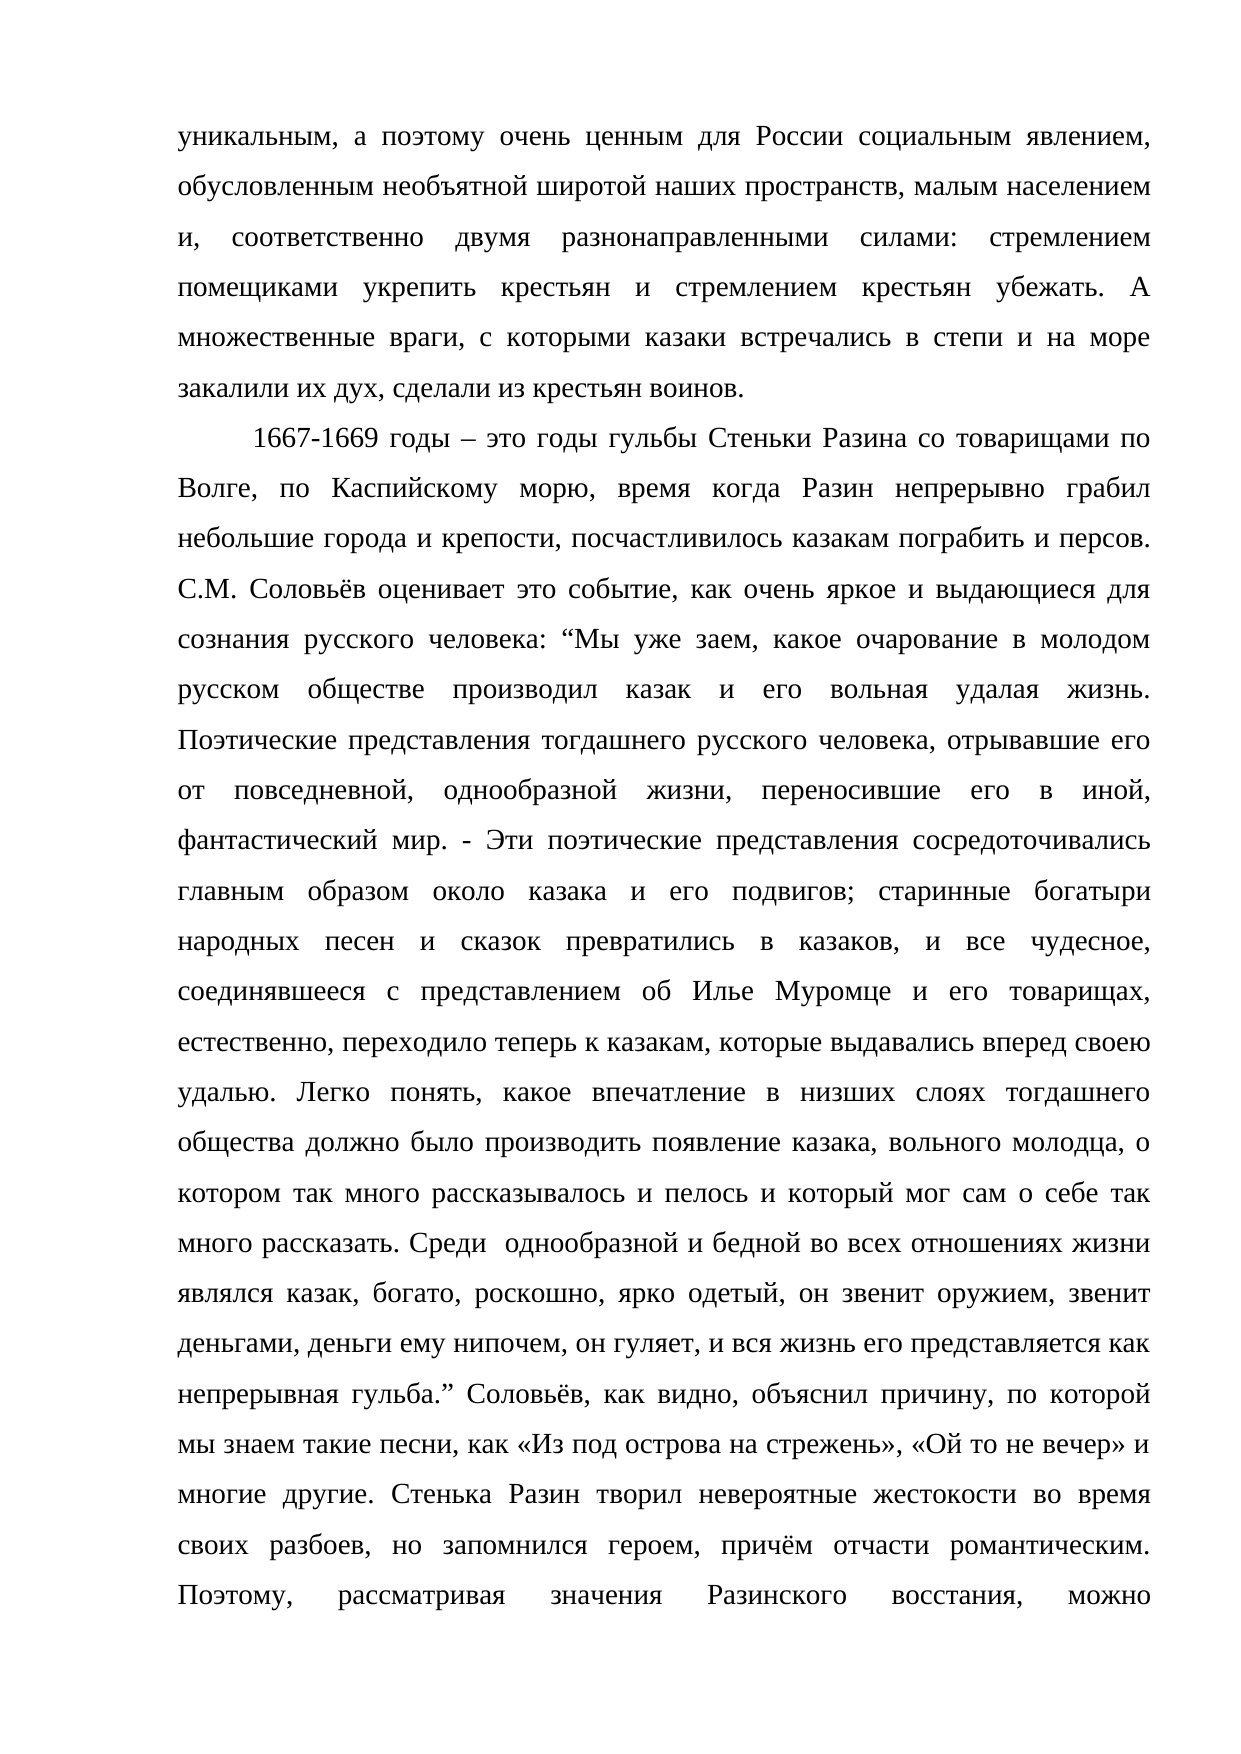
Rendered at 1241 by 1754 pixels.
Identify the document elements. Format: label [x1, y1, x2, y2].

text [177, 420, 1152, 1611]
text [177, 118, 1152, 403]
